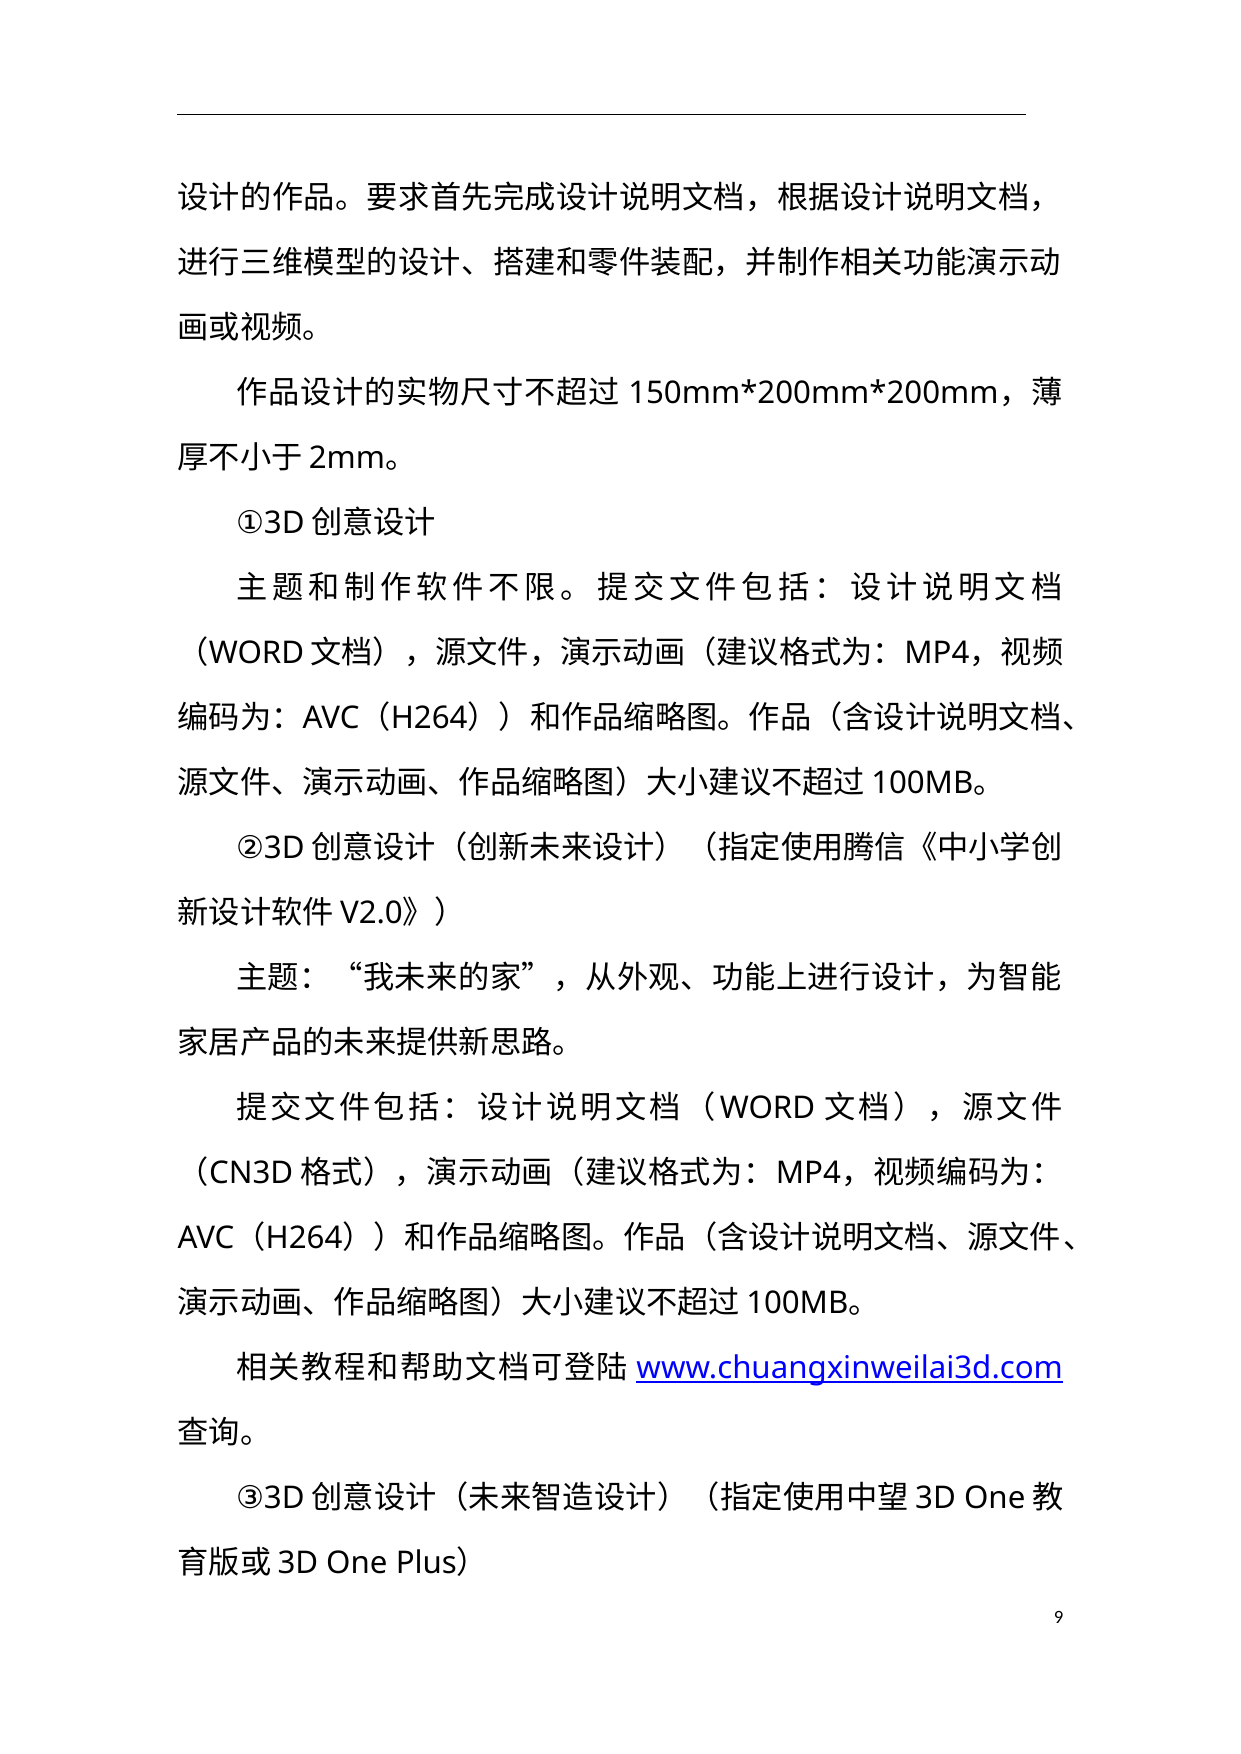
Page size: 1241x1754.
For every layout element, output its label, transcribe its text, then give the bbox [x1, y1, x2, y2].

text 主题和制作软件不限。提交文件包括：设计说明文档（WORD文档），源文件，演示动画（建议格式为：MP4，视频编码为：AVC（H264））和作品缩略图。作品（含设计说明文档、源文件、演示动画、作品缩略图）大小建议不超过100MB。 [177, 552, 1063, 812]
text ①3D创意设计 [177, 487, 1063, 552]
text 提交文件包括：设计说明文档（WORD文档），源文件（CN3D格式），演示动画（建议格式为：MP4，视频编码为：AVC（H264））和作品缩略图。作品（含设计说明文档、源文件、演示动画、作品缩略图）大小建议不超过100MB。 [177, 1072, 1063, 1332]
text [177, 162, 1063, 357]
text ②3D创意设计（创新未来设计）（指定使用腾信《中小学创新设计软件V2.0》） [177, 812, 1063, 942]
text 相关教程和帮助文档可登陆www.chuangxinweilai3d.com查询。 [177, 1332, 1063, 1462]
text 作品设计的实物尺寸不超过**，薄厚不小于。 [177, 357, 1063, 487]
text 主题：“我未来的家”，从外观、功能上进行设计，为智能家居产品的未来提供新思路。 [177, 942, 1063, 1072]
text ③3D创意设计（未来智造设计）（指定使用中望3D One教育版或3D One Plus） [177, 1462, 1063, 1592]
